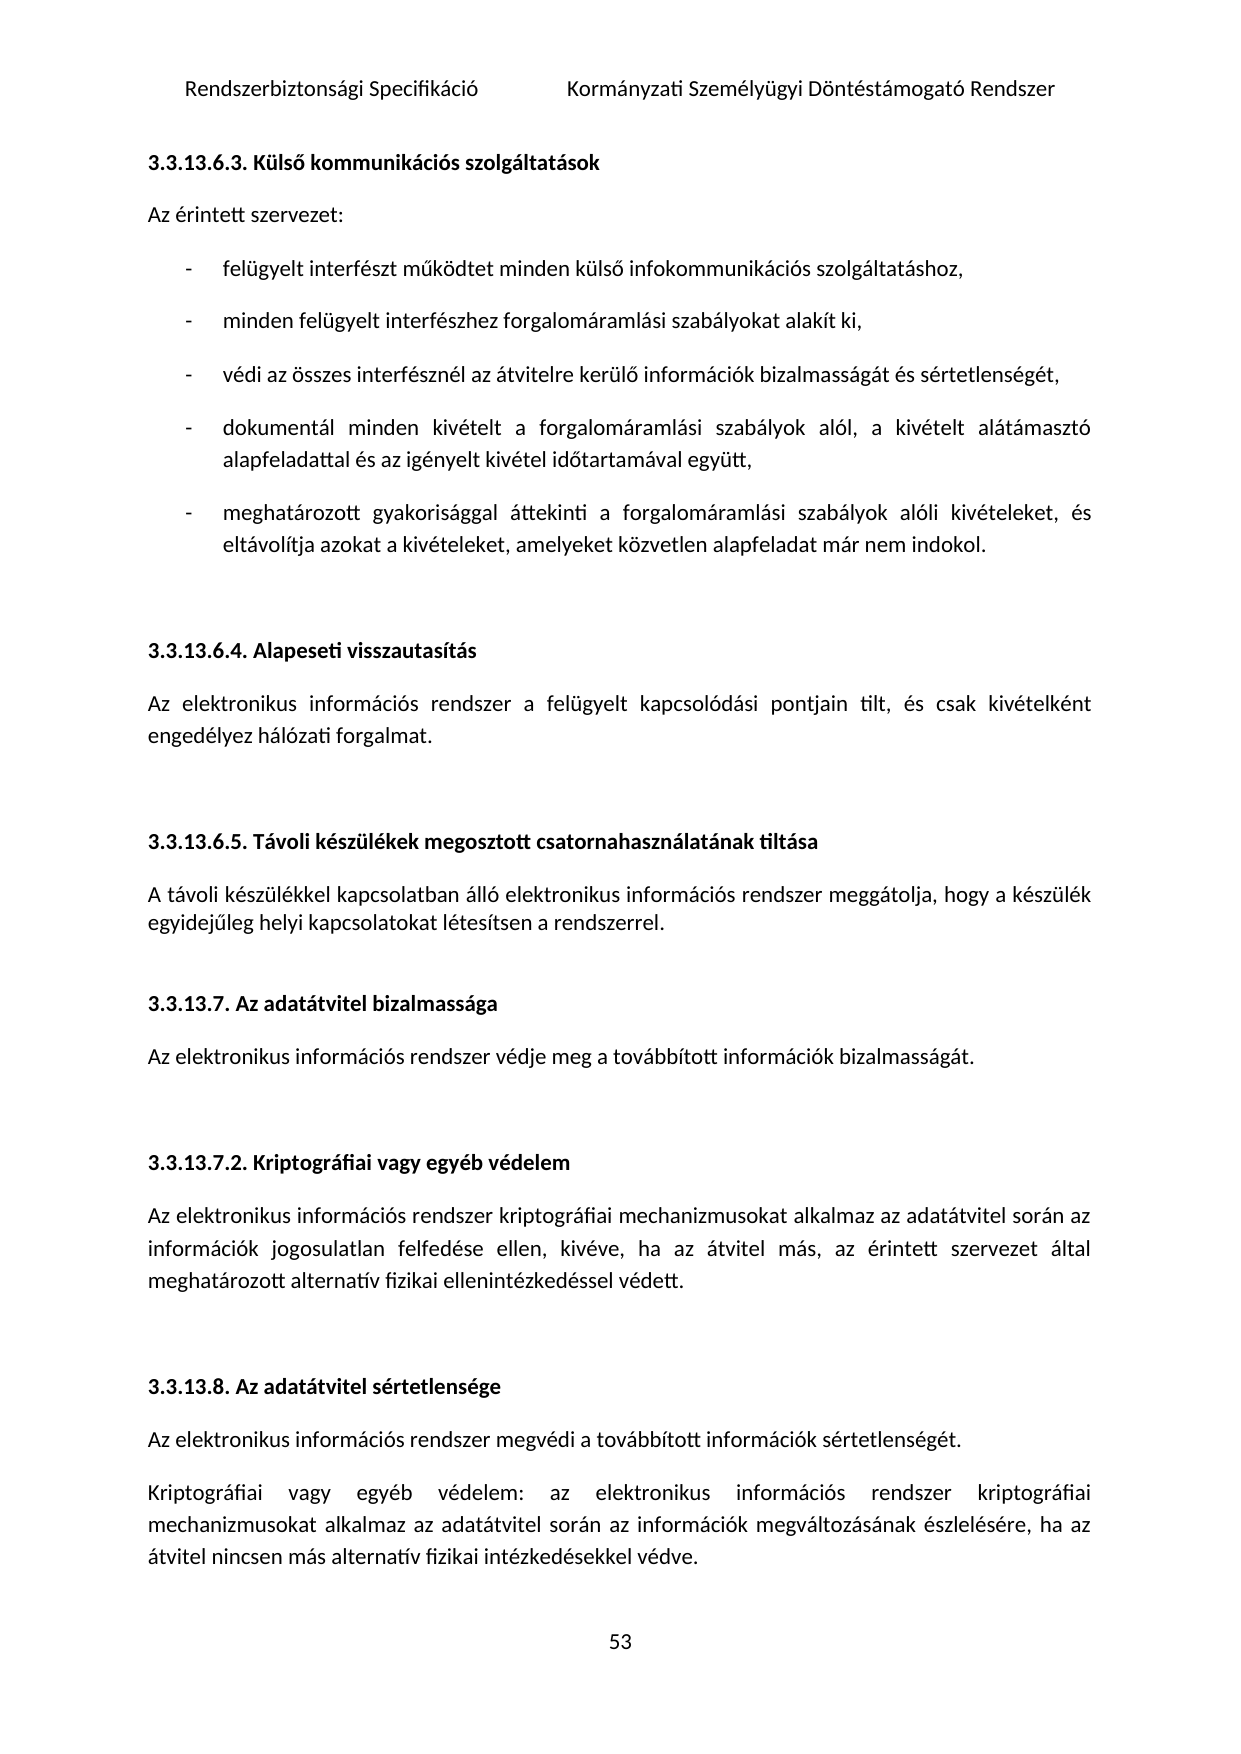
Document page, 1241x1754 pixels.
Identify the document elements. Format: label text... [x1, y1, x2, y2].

text A távoli készülékkel kapcsolatban álló elektronikus információs rendszer meggátolja, hogy a készülék egyidejűleg helyi kapcsolatokat létesítsen a rendszerrel. [148, 880, 1093, 936]
text 3.3.13.6.5. Távoli készülékek megosztott csatornahasználatának tiltása [148, 827, 1093, 855]
text 3.3.13.7. Az adatátvitel bizalmassága [148, 989, 1093, 1017]
text Az elektronikus információs rendszer kriptográfiai mechanizmusokat alkalmaz az adatátvitel során az információk jogosulatlan felfedése ellen, kivéve, ha az átvitel más, az érintett szervezet által meghatározott alternatív fizikai ellenintézkedéssel védett. [148, 1202, 1093, 1294]
list felügyelt interfészt működtet minden külső infokommunikációs szolgáltatáshoz, [185, 254, 1093, 282]
text 3.3.13.7.2. Kriptográfiai vagy egyéb védelem [148, 1148, 1093, 1177]
text Az érintett szervezet: [148, 201, 1093, 229]
text 3.3.13.6.3. Külső kommunikációs szolgáltatások [148, 148, 1093, 176]
text Az elektronikus információs rendszer a felügyelt kapcsolódási pontjain tilt, és csak kivételként engedélyez hálózati forgalmat. [148, 689, 1093, 749]
text Az elektronikus információs rendszer védje meg a továbbított információk bizalmasságát. [148, 1042, 1093, 1071]
list meghatározott gyakorisággal áttekinti a forgalomáramlási szabályok alóli kivételeket, és eltávolítja azokat a kivételeket, amelyeket közvetlen alapfeladat már nem indokol. [185, 498, 1093, 558]
text 3.3.13.6.4. Alapeseti visszautasítás [148, 636, 1093, 664]
list védi az összes interfésznél az átvitelre kerülő információk bizalmasságát és sértetlenségét, [185, 360, 1093, 388]
list dokumentál minden kivételt a forgalomáramlási szabályok alól, a kivételt alátámasztó alapfeladattal és az igényelt kivétel időtartamával együtt, [185, 413, 1093, 473]
text Az elektronikus információs rendszer megvédi a továbbított információk sértetlenségét. [148, 1425, 1093, 1453]
list minden felügyelt interfészhez forgalomáramlási szabályokat alakít ki, [185, 307, 1093, 335]
text Kriptográfiai vagy egyéb védelem: az elektronikus információs rendszer kriptográfiai mechanizmusokat alkalmaz az adatátvitel során az információk megváltozásának észlelésére, ha az átvitel nincsen más alternatív fizikai intézkedésekkel védve. [148, 1478, 1093, 1570]
text 3.3.13.8. Az adatátvitel sértetlensége [148, 1372, 1093, 1400]
